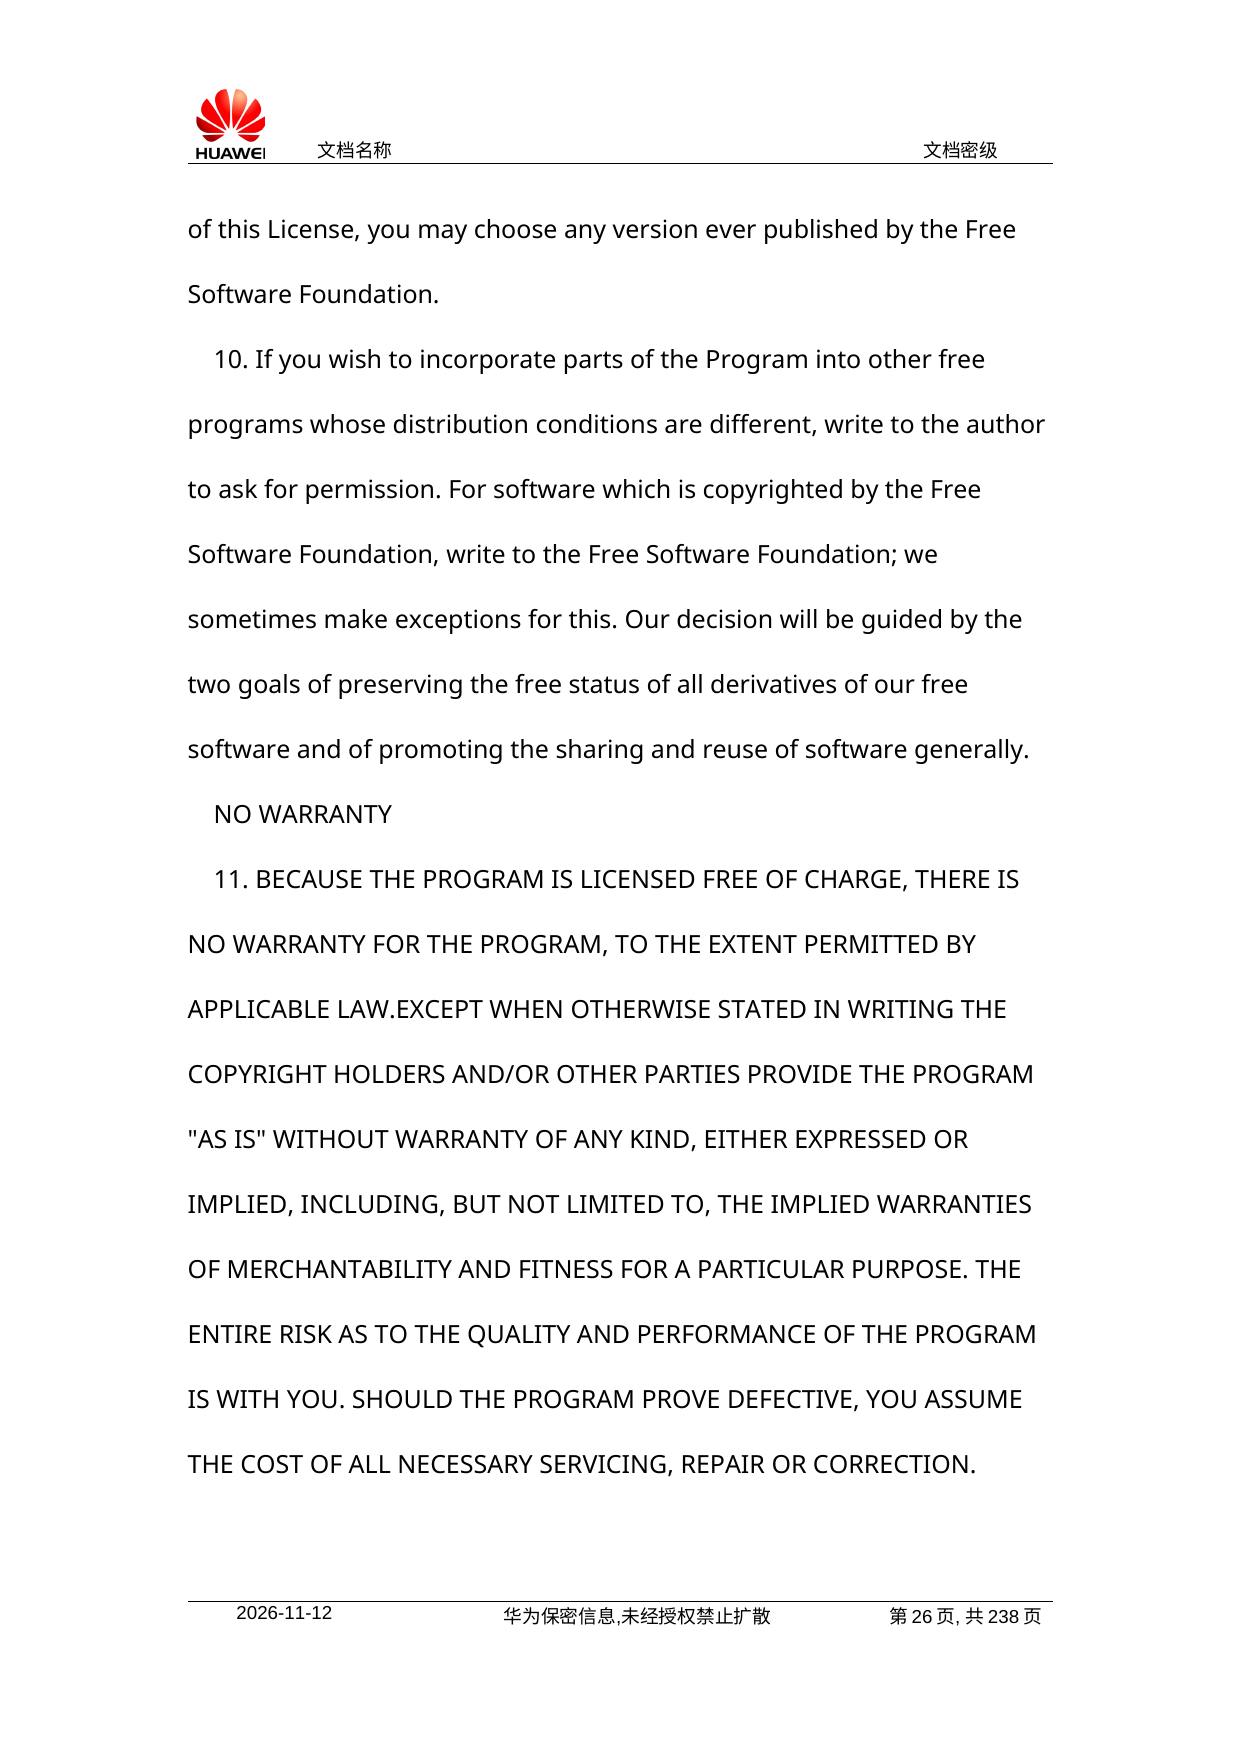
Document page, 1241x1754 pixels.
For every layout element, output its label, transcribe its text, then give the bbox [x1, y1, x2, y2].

text 11. BECAUSE THE PROGRAM IS LICENSED FREE OF CHARGE, THERE IS NO WARRANTY FOR THE PROGRAM, TO THE EXTENT PERMITTED BY APPLICABLE LAW.EXCEPT WHEN OTHERWISE STATED IN WRITING THE COPYRIGHT HOLDERS AND/OR OTHER PARTIES PROVIDE THE PROGRAM "AS IS" WITHOUT WARRANTY OF ANY KIND, EITHER EXPRESSED OR IMPLIED, INCLUDING, BUT NOT LIMITED TO, THE IMPLIED WARRANTIES OF MERCHANTABILITY AND FITNESS FOR A PARTICULAR PURPOSE. THE ENTIRE RISK AS TO THE QUALITY AND PERFORMANCE OF THE PROGRAM IS WITH YOU. SHOULD THE PROGRAM PROVE DEFECTIVE, YOU ASSUME THE COST OF ALL NECESSARY SERVICING, REPAIR OR CORRECTION. [187, 846, 1053, 1496]
text NO WARRANTY [187, 781, 1053, 846]
picture [196, 89, 265, 159]
text 10. If you wish to incorporate parts of the Program into other free programs whose distribution conditions are different, write to the author to ask for permission. For software which is copyrighted by the Free Software Foundation, write to the Free Software Foundation; we sometimes make exceptions for this. Our decision will be guided by the two goals of preserving the free status of all derivatives of our free software and of promoting the sharing and reuse of software generally. [187, 326, 1053, 781]
